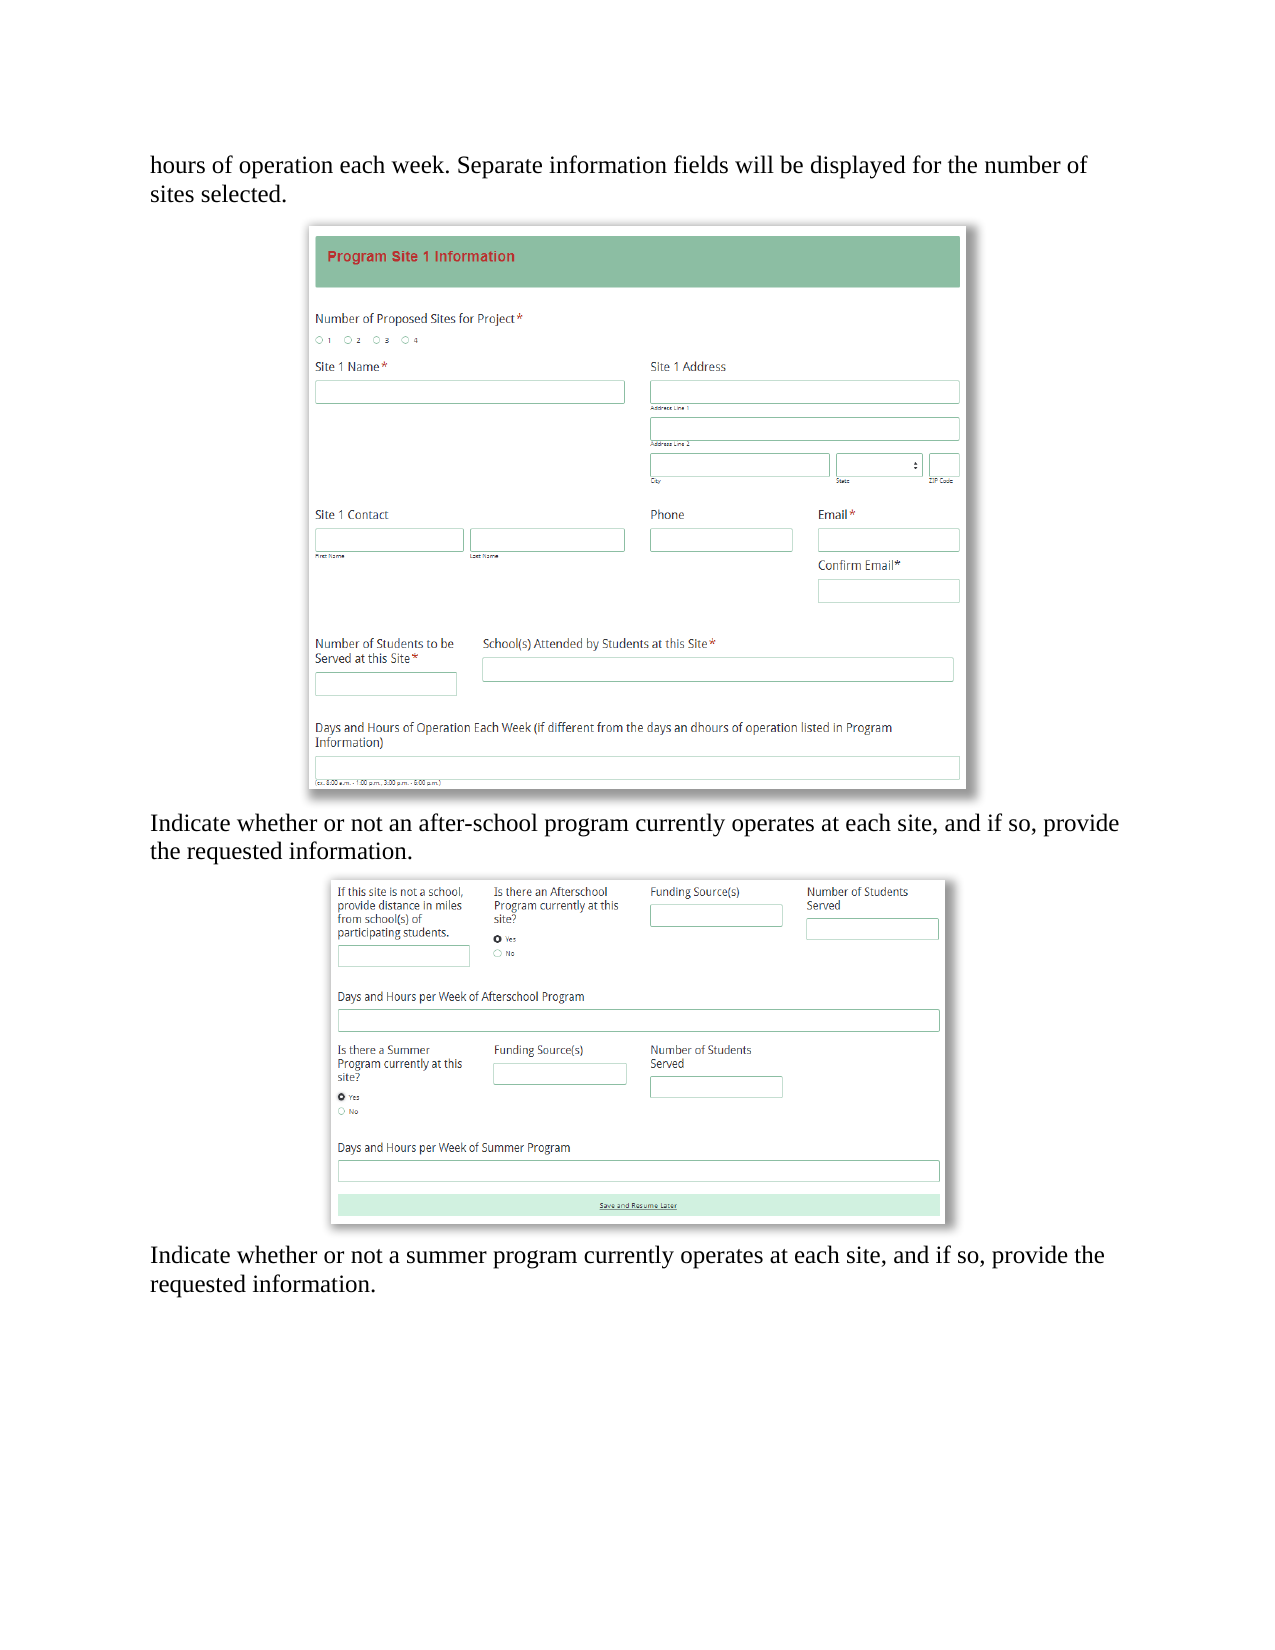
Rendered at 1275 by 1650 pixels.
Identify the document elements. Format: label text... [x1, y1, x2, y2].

text Indicate whether or not an after-school program currently operates at each site, and if so, provide the requested information. [150, 808, 1125, 865]
picture [309, 226, 966, 789]
picture [331, 880, 945, 1224]
text Indicate whether or not a summer program currently operates at each site, and if so, provide the requested information. [150, 1240, 1125, 1298]
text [150, 150, 1125, 207]
